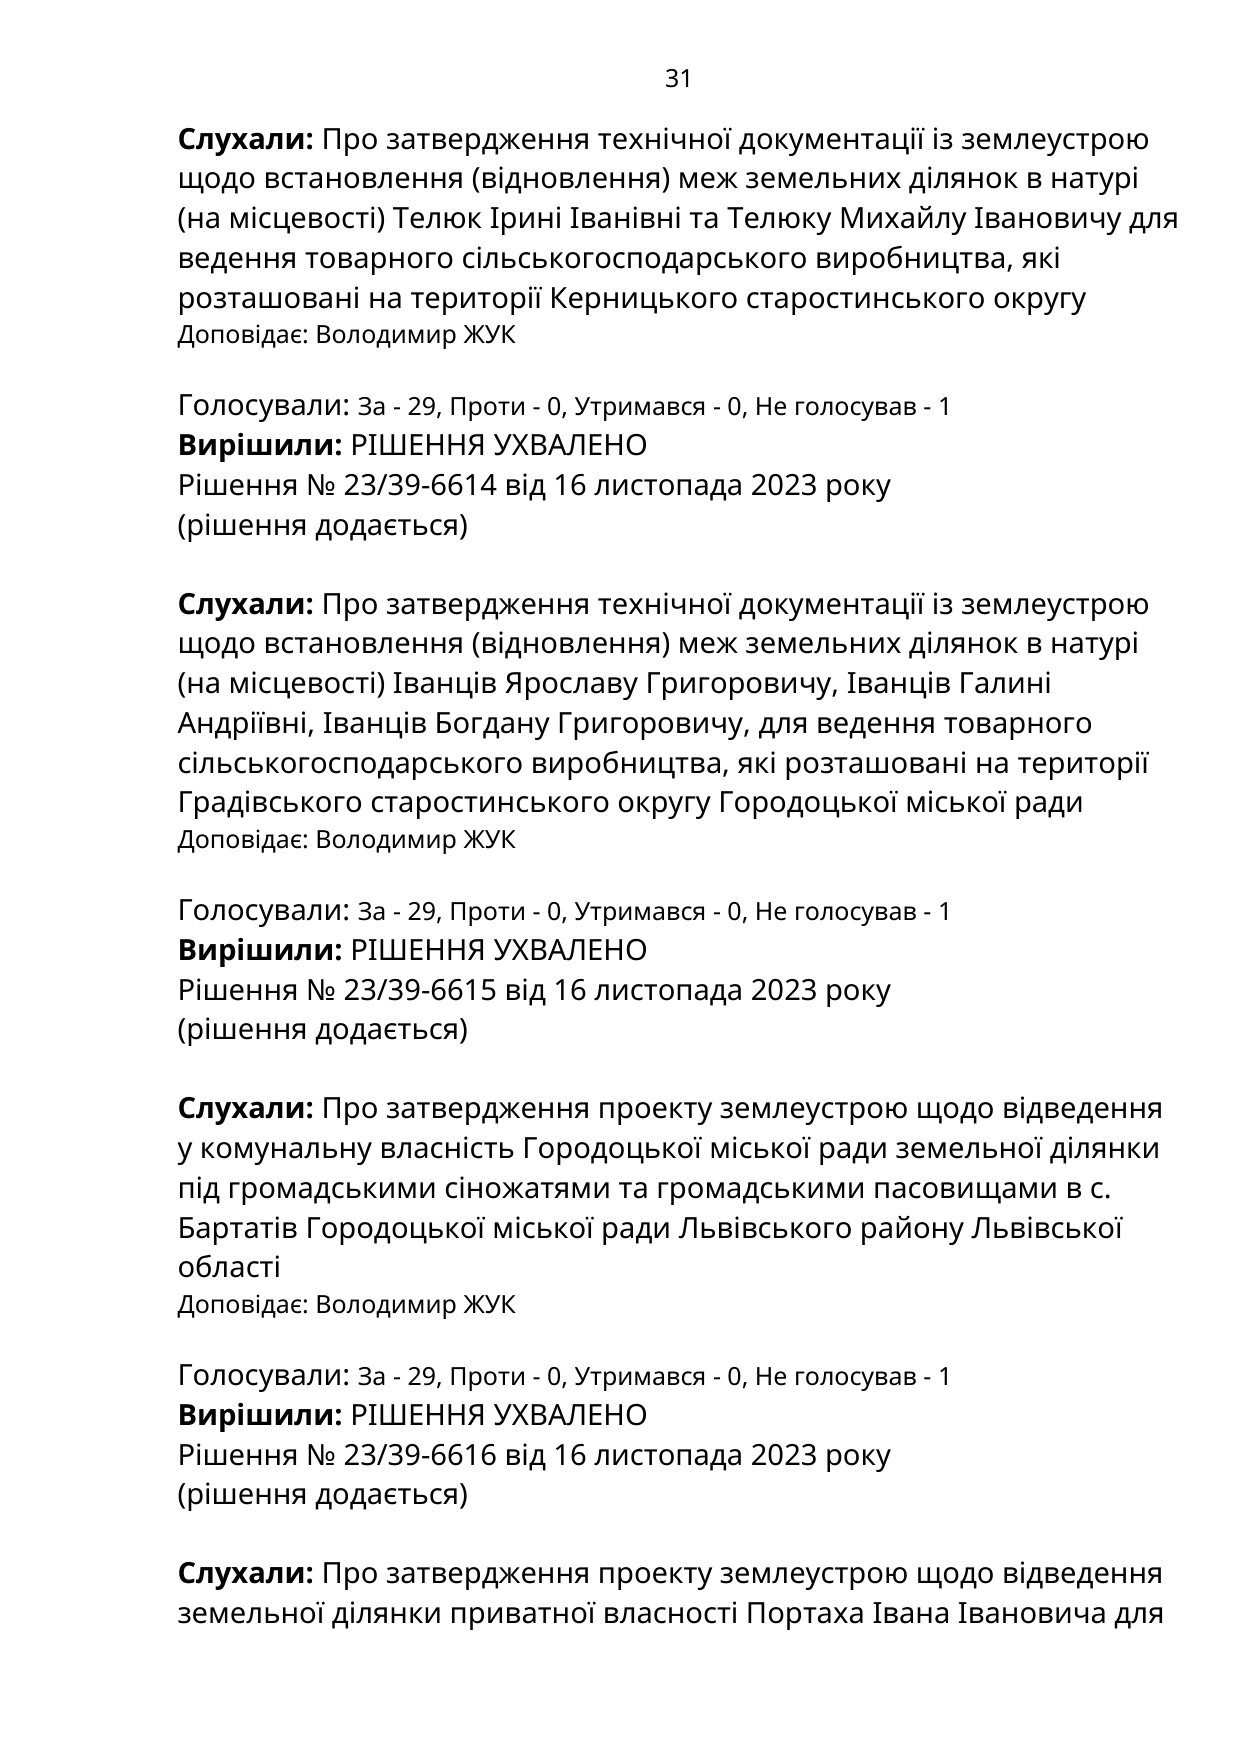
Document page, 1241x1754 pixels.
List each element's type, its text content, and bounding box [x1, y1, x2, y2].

text Вирішили: РІШЕННЯ УХВАЛЕНО [177, 929, 1181, 969]
text Рішення № 23/39-6615 від 16 листопада 2023 року [177, 969, 1181, 1008]
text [177, 1553, 1181, 1632]
text Рішення № 23/39-6614 від 16 листопада 2023 року [177, 464, 1181, 504]
text Рішення № 23/39-6616 від 16 листопада 2023 року [177, 1434, 1181, 1473]
text (рішення додається) [177, 1473, 1181, 1513]
text Голосували: За - 29, Проти - 0, Утримався - 0, Не голосував - 1 [177, 889, 1181, 929]
text Доповідає: Володимир ЖУК [177, 317, 1181, 351]
text Вирішили: РІШЕННЯ УХВАЛЕНО [177, 424, 1181, 464]
text Слухали: Про затвердження технічної документації із землеустрою щодо встановлення (відновлення) меж земельних ділянок в натурі (на місцевості) Іванців Ярославу Григоровичу, Іванців Галині Андріївні, Іванців Богдану Григоровичу, для ведення товарного сільськогосподарського виробництва, які розташовані на території Градівського старостинського округу Городоцької міської ради [177, 583, 1181, 821]
text Голосували: За - 29, Проти - 0, Утримався - 0, Не голосував - 1 [177, 1354, 1181, 1394]
text Слухали: Про затвердження проекту землеустрою щодо відведення у комунальну власність Городоцької міської ради земельної ділянки під громадськими сіножатями та громадськими пасовищами в с. Бартатів Городоцької міської ради Львівського району Львівської області [177, 1088, 1181, 1286]
text Доповідає: Володимир ЖУК [177, 821, 1181, 855]
text Доповідає: Володимир ЖУК [177, 1286, 1181, 1320]
text Вирішили: РІШЕННЯ УХВАЛЕНО [177, 1394, 1181, 1434]
text Голосували: За - 29, Проти - 0, Утримався - 0, Не голосував - 1 [177, 385, 1181, 424]
text (рішення додається) [177, 504, 1181, 543]
text (рішення додається) [177, 1008, 1181, 1048]
